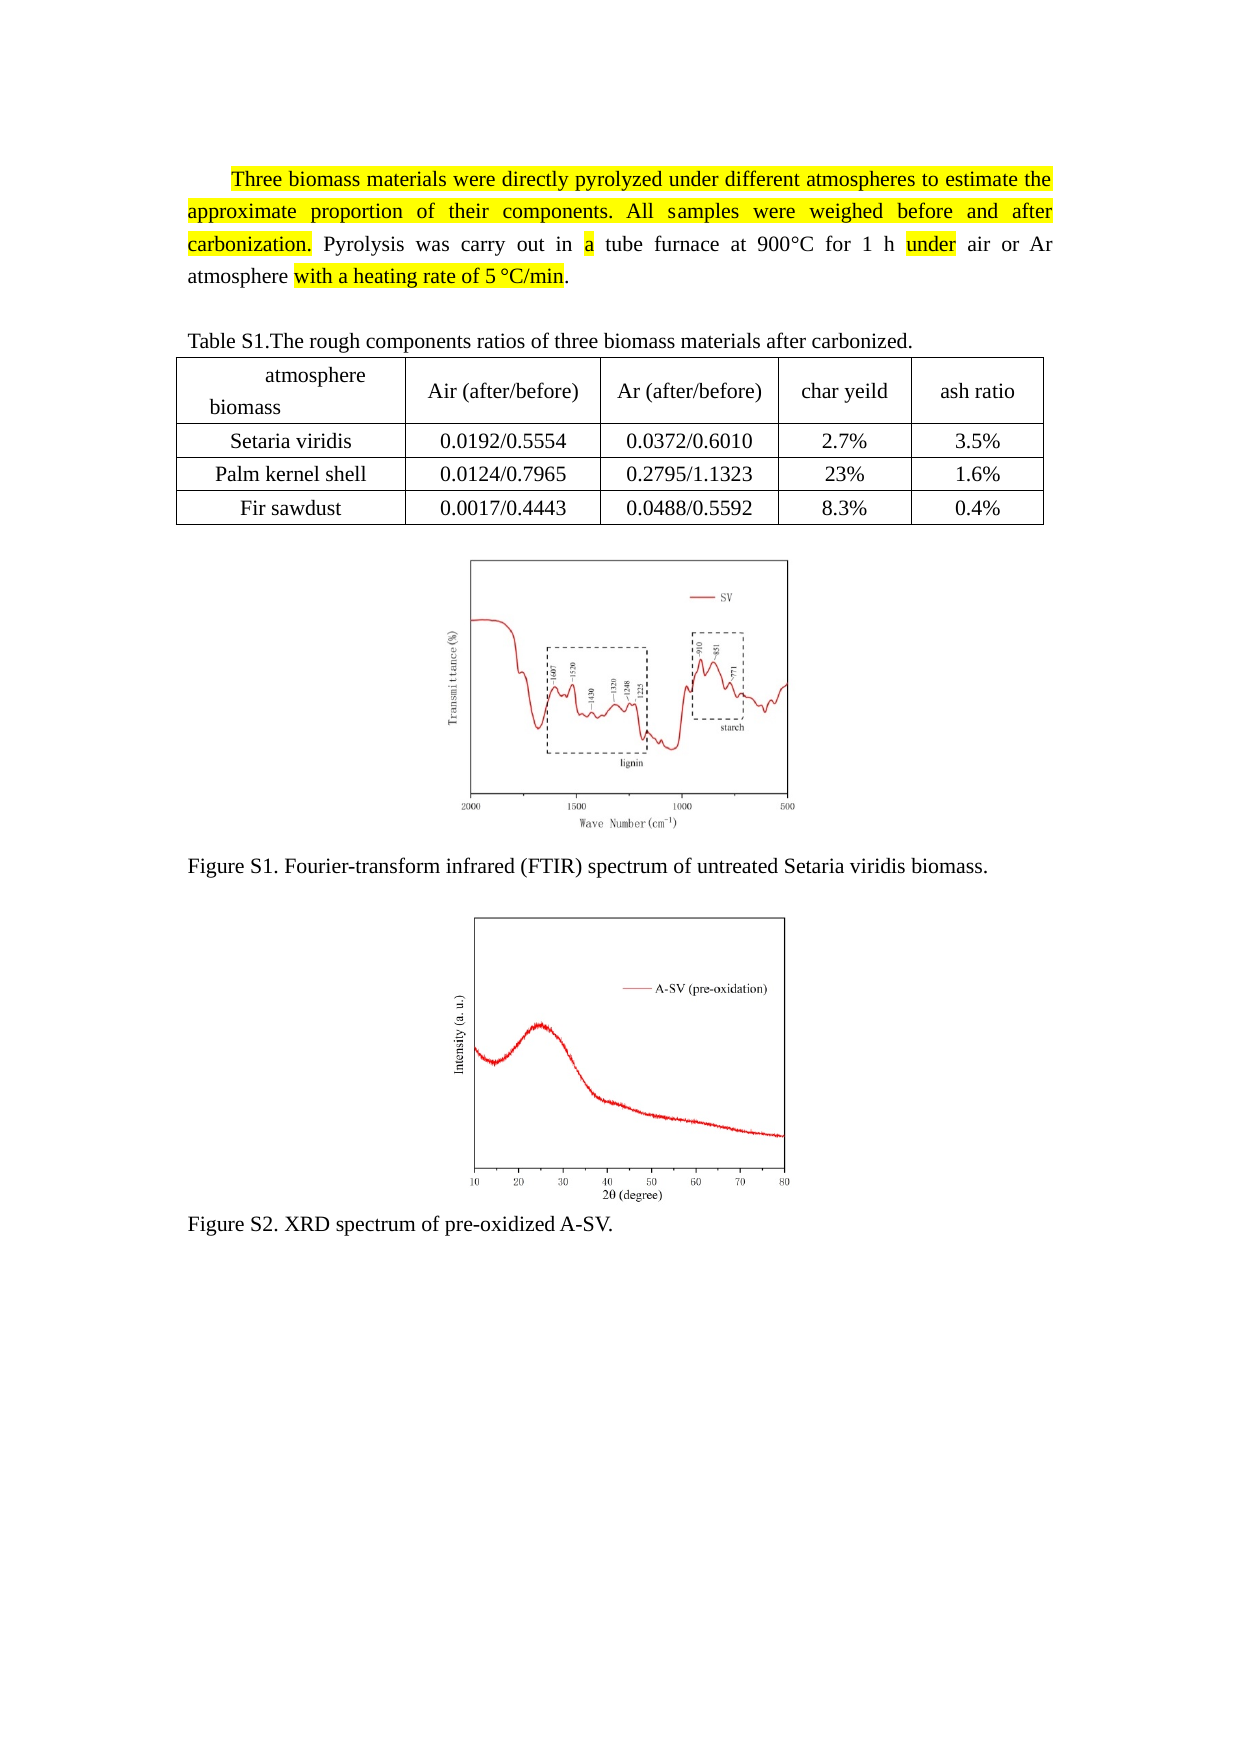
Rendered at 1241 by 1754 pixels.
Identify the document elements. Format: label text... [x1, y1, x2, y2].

table_cell Fir sawdust [177, 491, 405, 524]
table_cell 3.5% [912, 424, 1043, 457]
table_cell 0.0192/0.5554 [406, 424, 600, 457]
table_header ash ratio [912, 358, 1043, 423]
text Table S1.The rough components ratios of three biomass materials after carbonized. [187, 324, 1053, 357]
table_header atmosphere biomass [177, 358, 405, 423]
table_cell 8.3% [779, 491, 911, 524]
table_cell Palm kernel shell [177, 458, 405, 490]
table_cell 0.0124/0.7965 [406, 458, 600, 490]
table_cell 0.0372/0.6010 [601, 424, 778, 457]
text Figure S2. XRD spectrum of pre-oxidized A-SV. [187, 1207, 1053, 1240]
table_cell 0.2795/1.1323 [601, 458, 778, 490]
table_cell 0.4% [912, 491, 1043, 524]
text Three biomass materials were directly pyrolyzed under different atmospheres to estimate the approximate proportion of their components. All samples were weighed before and after carbonization. Pyrolysis was carry out in a tube furnace at 900°C for 1 h under air or Ar atmosphere with a heating rate of 5 °C/min. [187, 162, 1053, 292]
table_cell 1.6% [912, 458, 1043, 490]
table_cell 0.0017/0.4443 [406, 491, 600, 524]
picture [444, 557, 796, 829]
table_header Air (after/before) [406, 358, 600, 423]
table_header Ar (after/before) [601, 358, 778, 423]
table_cell 0.0488/0.5592 [601, 491, 778, 524]
text Figure S1. Fourier-transform infrared (FTIR) spectrum of untreated Setaria viridis biomass. [187, 850, 1053, 882]
table_header char yeild [779, 358, 911, 423]
table_cell 2.7% [779, 424, 911, 457]
picture [447, 914, 794, 1205]
table_cell 23% [779, 458, 911, 490]
table_cell Setaria viridis [177, 424, 405, 457]
